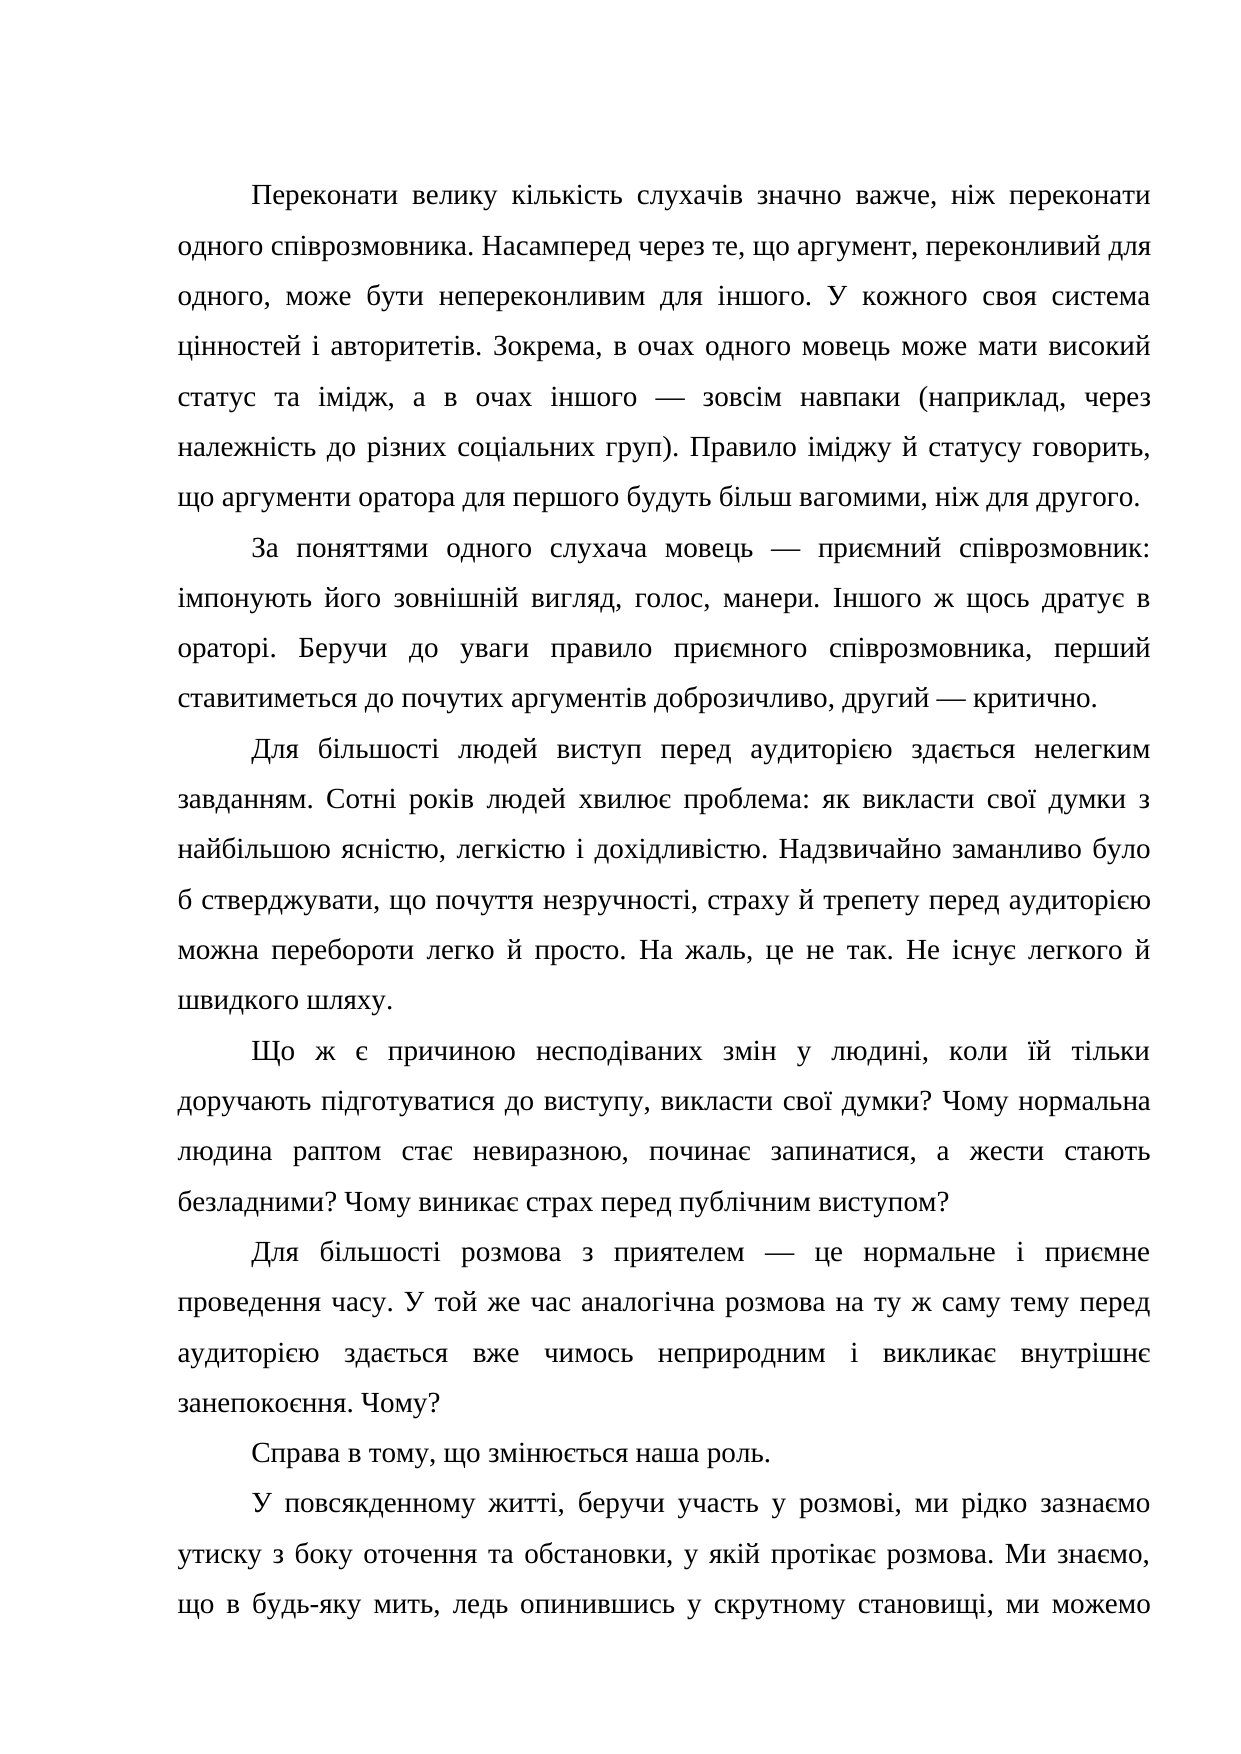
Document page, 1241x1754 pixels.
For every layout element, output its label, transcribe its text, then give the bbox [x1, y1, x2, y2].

text Переконати велику кількість слухачів значно важче, ніж переконати одного співрозмовника. Насамперед через те, що аргумент, переконливий для одного, може бути непереконливим для іншого. У кожного своя система цінностей і авторитетів. Зокрема, в очах одного мовець може мати високий статус та імідж, а в очах іншого — зовсім навпаки (наприклад, через належність до різних соціальних груп). Правило іміджу й статусу говорить, що аргументи оратора для першого будуть більш вагомими, ніж для другого. [177, 177, 1152, 513]
text Що ж є причиною несподіваних змін у людині, коли їй тільки доручають підготуватися до виступу, викласти свої думки? Чому нормальна людина раптом стає невиразною, починає запинатися, а жести стають безладними? Чому виникає страх перед публічним виступом? [177, 1033, 1152, 1217]
text Справа в тому, що змінюється наша роль. [177, 1435, 1152, 1469]
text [177, 1486, 1152, 1620]
text Для більшості людей виступ перед аудиторією здається нелегким завданням. Сотні років людей хвилює проблема: як викласти свої думки з найбільшою ясністю, легкістю і дохідливістю. Надзвичайно заманливо було б стверджувати, що почуття незручності, страху й трепету перед аудиторією можна перебороти легко й просто. На жаль, це не так. Не існує легкого й швидкого шляху. [177, 731, 1152, 1016]
text Для більшості розмова з приятелем — це нормальне і приємне проведення часу. У той же час аналогічна розмова на ту ж саму тему перед аудиторією здається вже чимось неприродним і викликає внутрішнє занепокоєння. Чому? [177, 1234, 1152, 1418]
text За поняттями одного слухача мовець — приємний співрозмовник: імпонують його зовнішній вигляд, голос, манери. Іншого ж щось дратує в ораторі. Беручи до уваги правило приємного співрозмовника, перший ставитиметься до почутих аргументів доброзичливо, другий — критично. [177, 530, 1152, 714]
